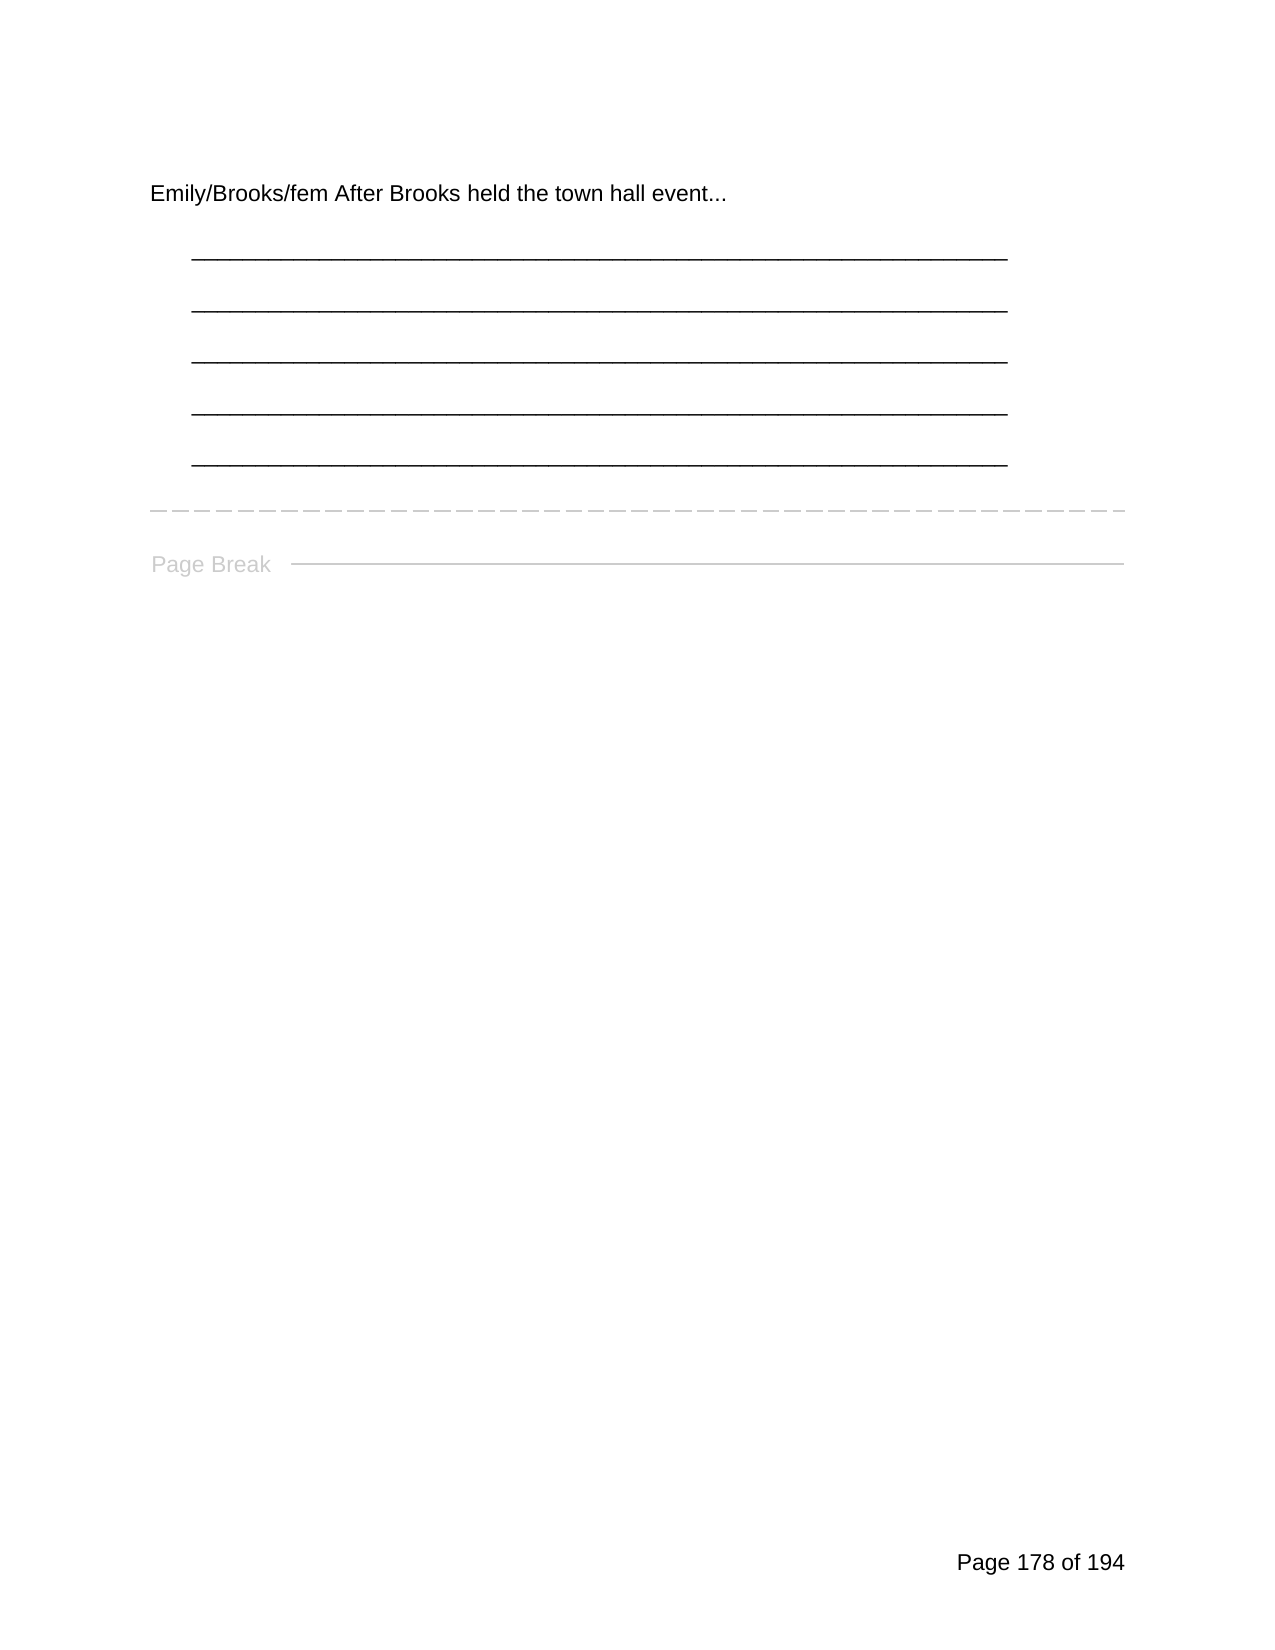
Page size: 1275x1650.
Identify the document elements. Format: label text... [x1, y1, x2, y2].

text ________________________________________________________________ [150, 287, 1125, 313]
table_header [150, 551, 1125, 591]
text ________________________________________________________________ [150, 235, 1125, 262]
text ________________________________________________________________ [150, 389, 1125, 416]
text Emily/Brooks/fem After Brooks held the town hall event... [150, 180, 1125, 207]
text ________________________________________________________________ [150, 441, 1125, 467]
text ________________________________________________________________ [150, 338, 1125, 364]
